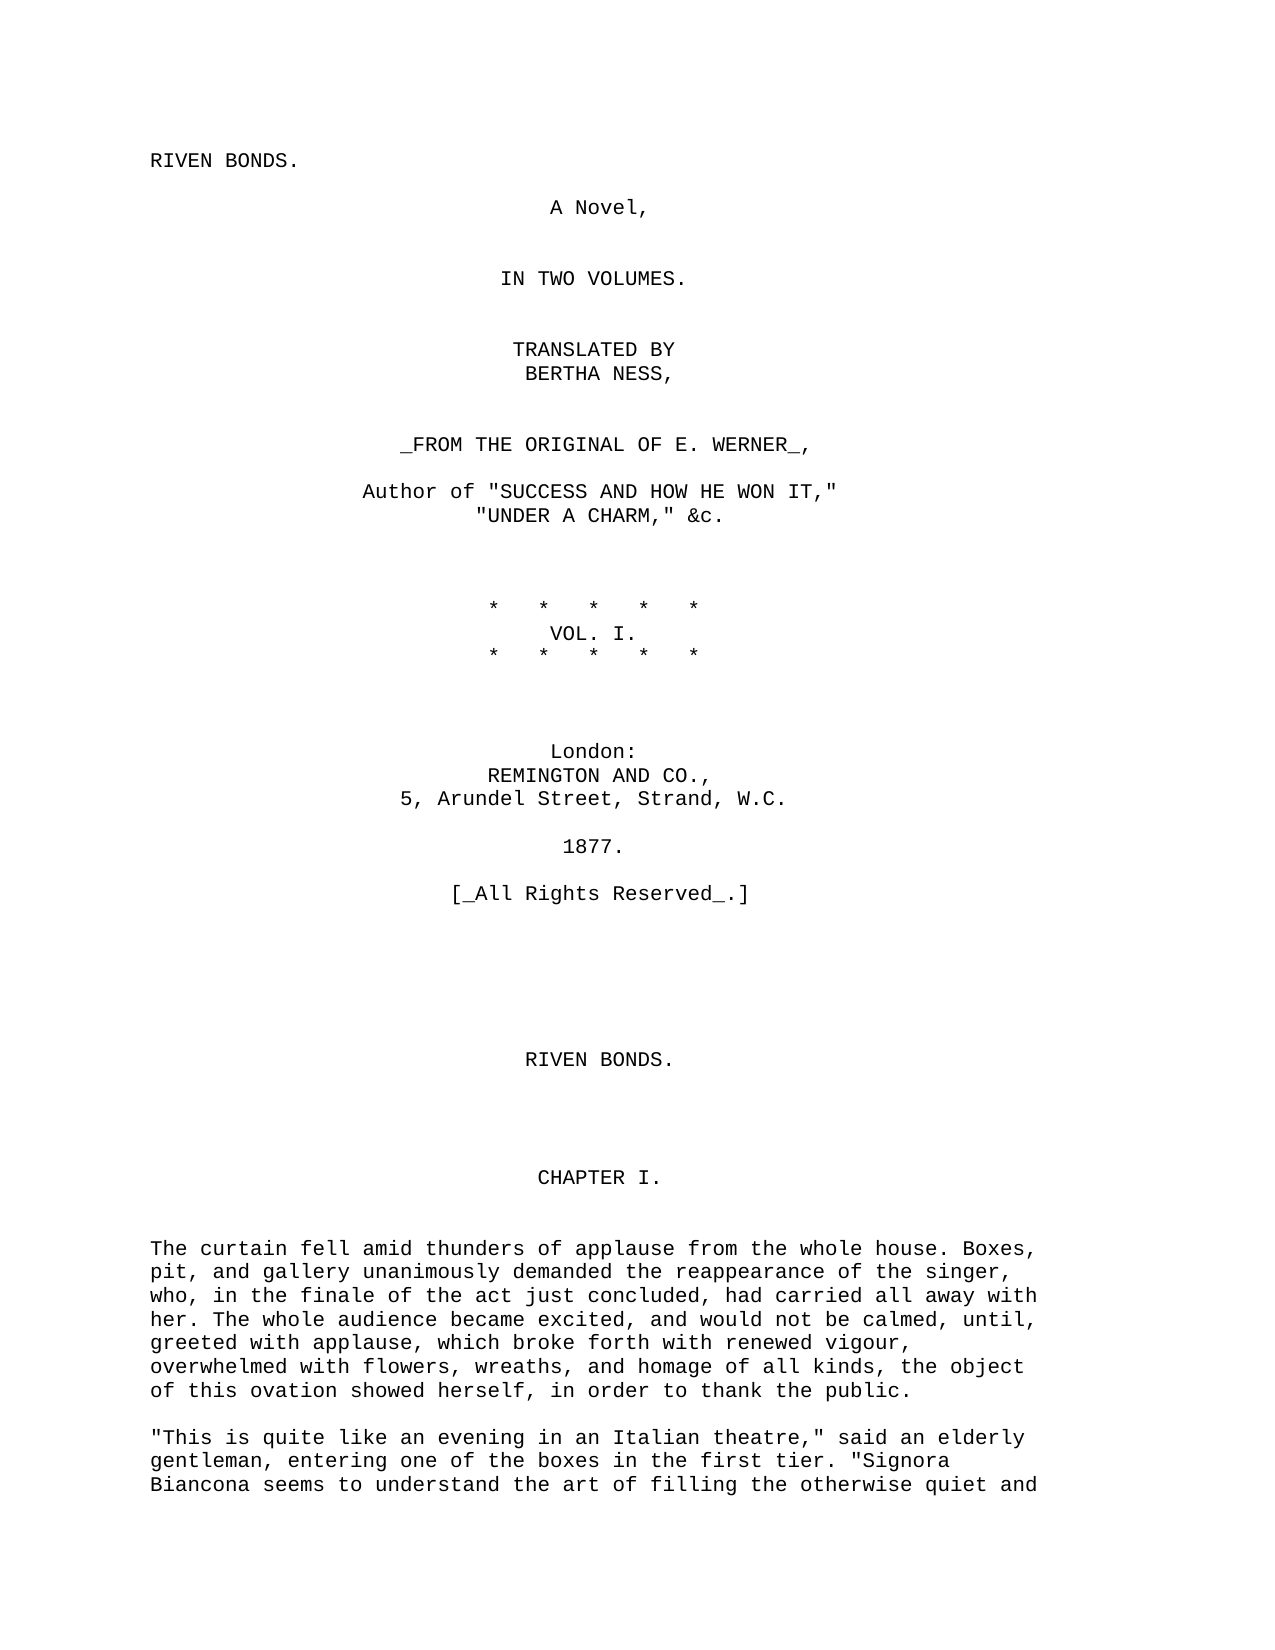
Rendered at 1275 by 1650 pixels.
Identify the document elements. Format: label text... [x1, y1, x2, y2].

text 5, Arundel Street, Strand, W.C. [150, 788, 1125, 812]
text "UNDER A CHARM," &c. [150, 505, 1125, 528]
text BERTHA NESS, [150, 363, 1125, 386]
text _FROM THE ORIGINAL OF E. WERNER_, [150, 434, 1125, 457]
text The curtain fell amid thunders of applause from the whole house. Boxes, [150, 1238, 1125, 1261]
text A Novel, [150, 197, 1125, 221]
text overwhelmed with flowers, wreaths, and homage of all kinds, the object [150, 1356, 1125, 1379]
text VOL. I. [150, 623, 1125, 647]
text pit, and gallery unanimously demanded the reappearance of the singer, [150, 1261, 1125, 1285]
text REMINGTON AND CO., [150, 765, 1125, 788]
text who, in the finale of the act just concluded, had carried all away with [150, 1285, 1125, 1309]
text * * * * * [150, 599, 1125, 623]
text IN TWO VOLUMES. [150, 268, 1125, 292]
text gentleman, entering one of the boxes in the first tier. "Signora [150, 1451, 1125, 1474]
text "This is quite like an evening in an Italian theatre," said an elderly [150, 1427, 1125, 1451]
text TRANSLATED BY [150, 339, 1125, 363]
text London: [150, 741, 1125, 765]
text * * * * * [150, 647, 1125, 670]
text 1877. [150, 836, 1125, 859]
text RIVEN BONDS. [150, 150, 1125, 174]
text [_All Rights Reserved_.] [150, 883, 1125, 907]
text her. The whole audience became excited, and would not be calmed, until, [150, 1309, 1125, 1332]
text Biancona seems to understand the art of filling the otherwise quiet and [150, 1474, 1125, 1498]
text Author of "SUCCESS AND HOW HE WON IT," [150, 481, 1125, 505]
text of this ovation showed herself, in order to thank the public. [150, 1379, 1125, 1403]
text greeted with applause, which broke forth with renewed vigour, [150, 1332, 1125, 1356]
text CHAPTER I. [150, 1167, 1125, 1190]
text RIVEN BONDS. [150, 1048, 1125, 1072]
